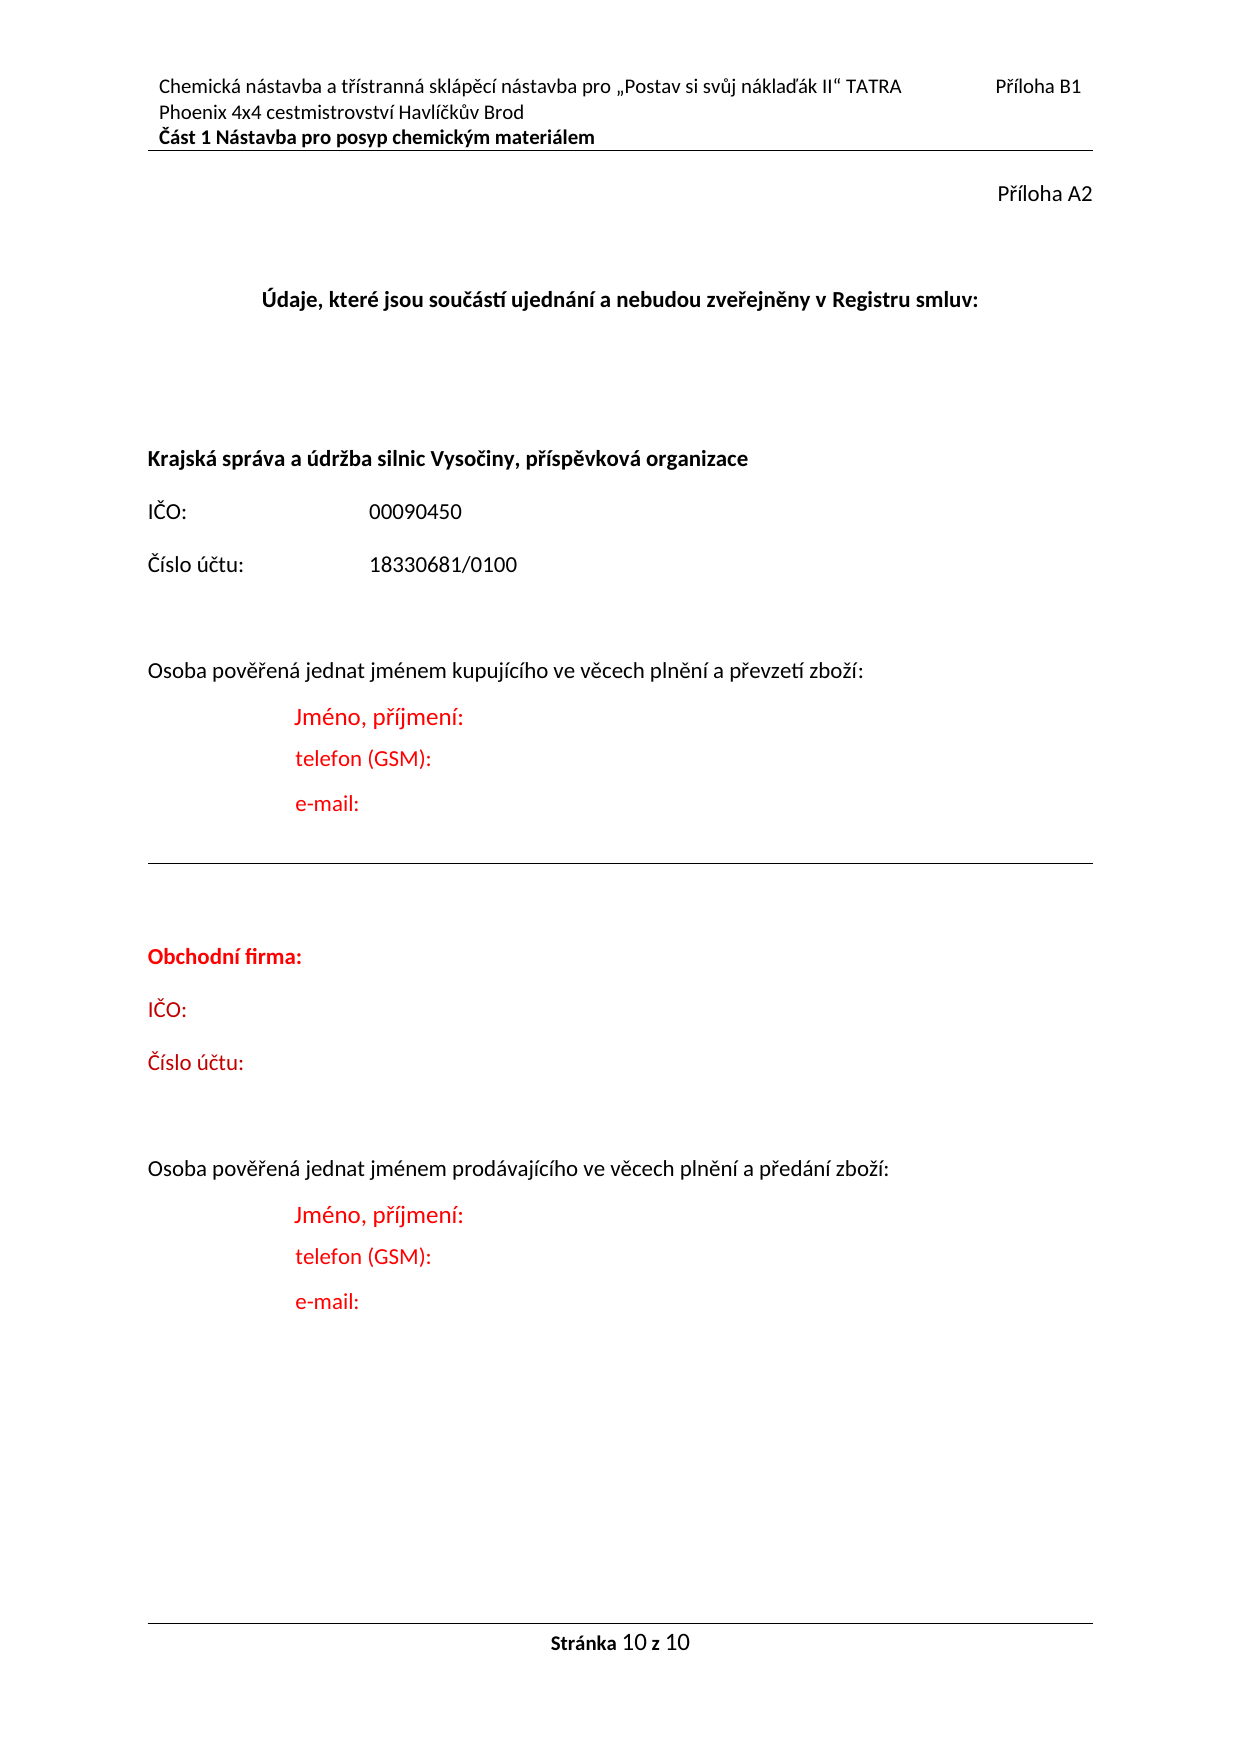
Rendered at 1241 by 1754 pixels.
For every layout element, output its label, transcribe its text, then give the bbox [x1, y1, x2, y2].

text Osoba pověřená jednat jménem kupujícího ve věcech plnění a převzetí zboží: [148, 656, 1093, 684]
list Jméno, příjmení: [221, 701, 1093, 731]
text e-mail: [221, 1287, 1093, 1315]
list Jméno, příjmení: [221, 1199, 1093, 1230]
text Údaje, které jsou součástí ujednání a nebudou zveřejněny v Registru smluv: [148, 285, 1093, 313]
text Krajská správa a údržba silnic Vysočiny, příspěvková organizace [148, 444, 1093, 472]
text IČO: [148, 996, 1093, 1023]
text Obchodní firma: [148, 942, 1093, 971]
text Číslo účtu: 18330681/0100 [148, 550, 1093, 578]
text e-mail: [221, 789, 1093, 817]
text IČO: 00090450 [148, 497, 1093, 525]
text Příloha A2 [148, 179, 1093, 207]
text Číslo účtu: [148, 1048, 1093, 1077]
text telefon (GSM): [74, 744, 1093, 772]
text telefon (GSM): [74, 1242, 1093, 1270]
text Osoba pověřená jednat jménem prodávajícího ve věcech plnění a předání zboží: [148, 1154, 1093, 1183]
